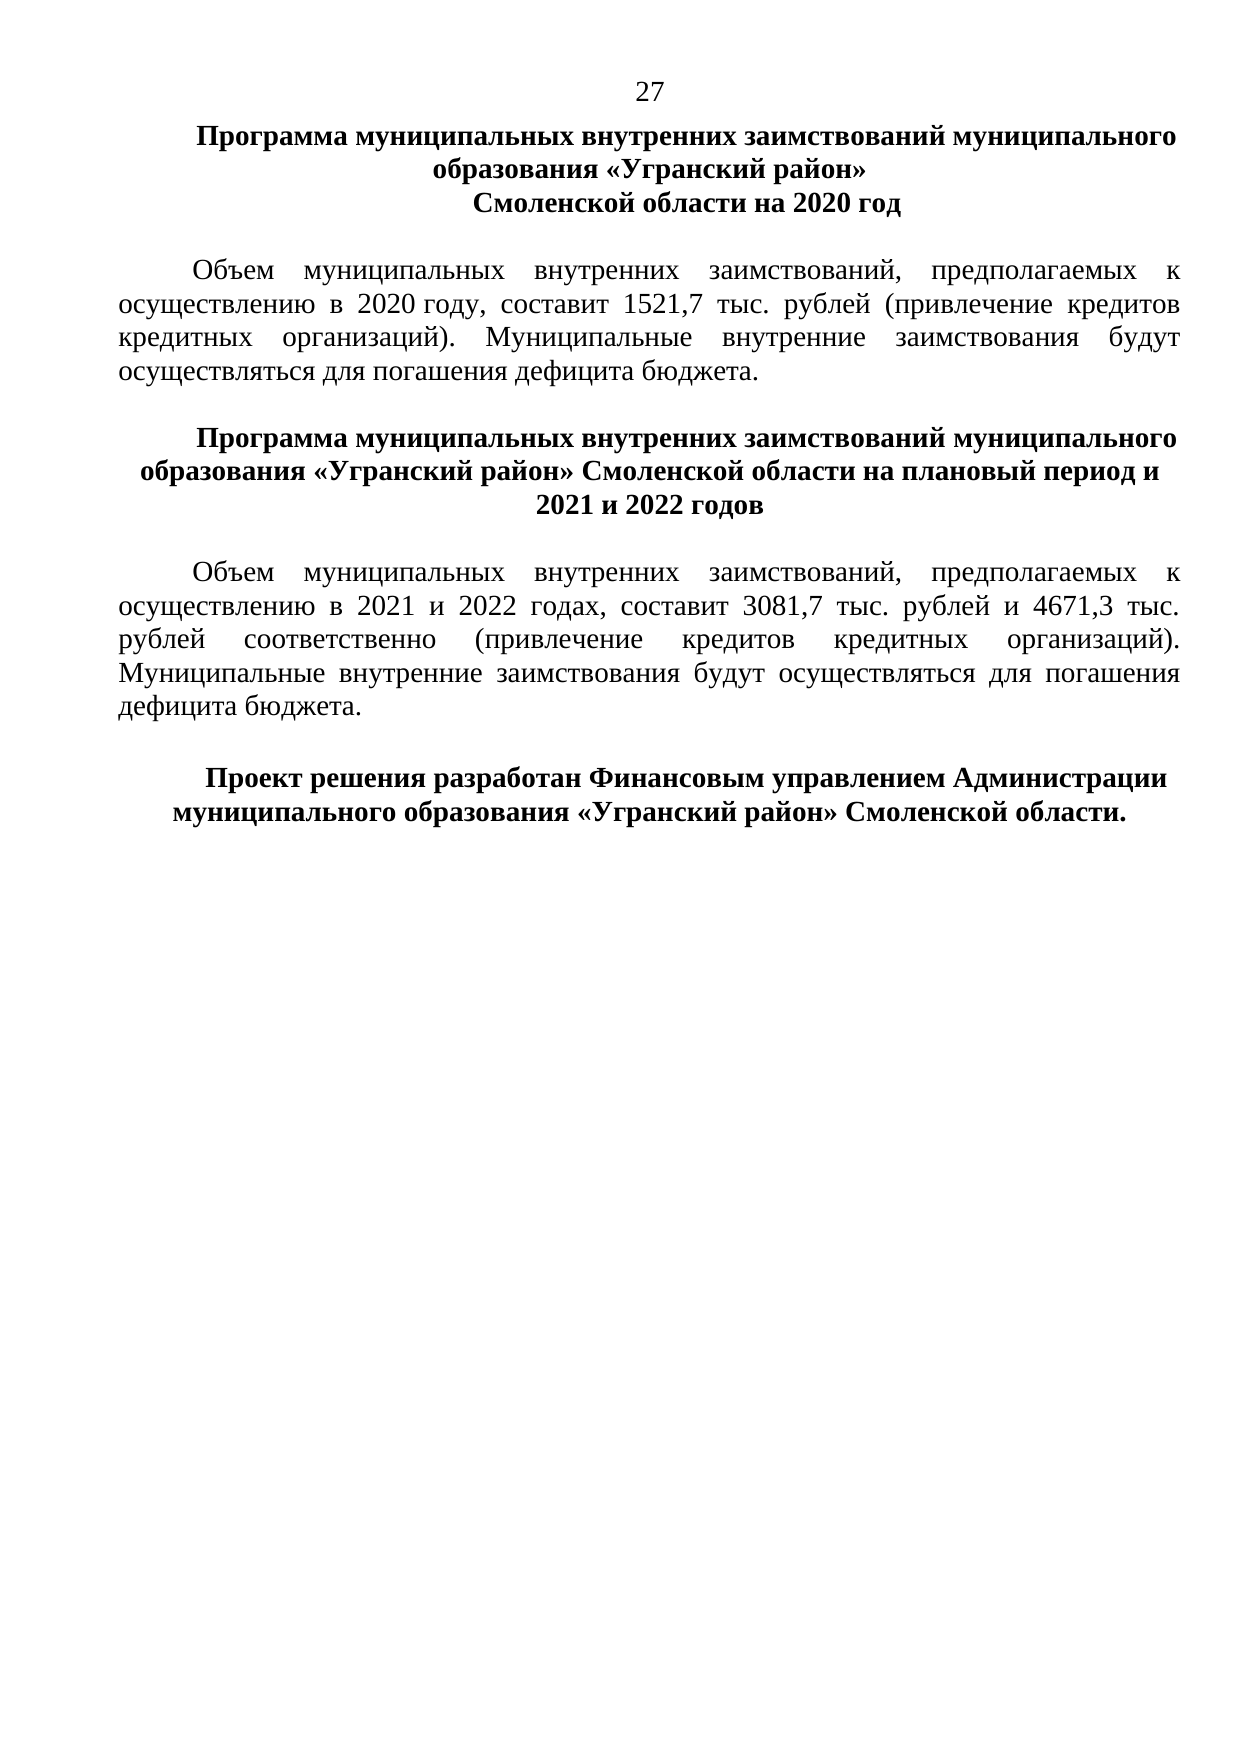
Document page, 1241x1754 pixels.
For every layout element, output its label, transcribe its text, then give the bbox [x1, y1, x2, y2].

text Проект решения разработан Финансовым управлением Администрации муниципального образования «Угранский район» Смоленской области. [118, 760, 1181, 827]
text Объем муниципальных внутренних заимствований, предполагаемых к осуществлению в 2021 и 2022 годах, составит 3081,7 тыс. рублей и 4671,3 тыс. рублей соответственно (привлечение кредитов кредитных организаций). Муниципальные внутренние заимствования будут осуществляться для погашения дефицита бюджета. [118, 554, 1181, 722]
text Смоленской области на 2020 год [118, 185, 1181, 219]
text Объем муниципальных внутренних заимствований, предполагаемых к осуществлению в 2020 году, составит 1521,7 тыс. рублей (привлечение кредитов кредитных организаций). Муниципальные внутренние заимствования будут осуществляться для погашения дефицита бюджета. [118, 252, 1181, 386]
text Программа муниципальных внутренних заимствований муниципального образования «Угранский район» Смоленской области на плановый период и 2021 и 2022 годов [118, 420, 1181, 521]
text Программа муниципальных внутренних заимствований муниципального образования «Угранский район» [118, 118, 1181, 185]
